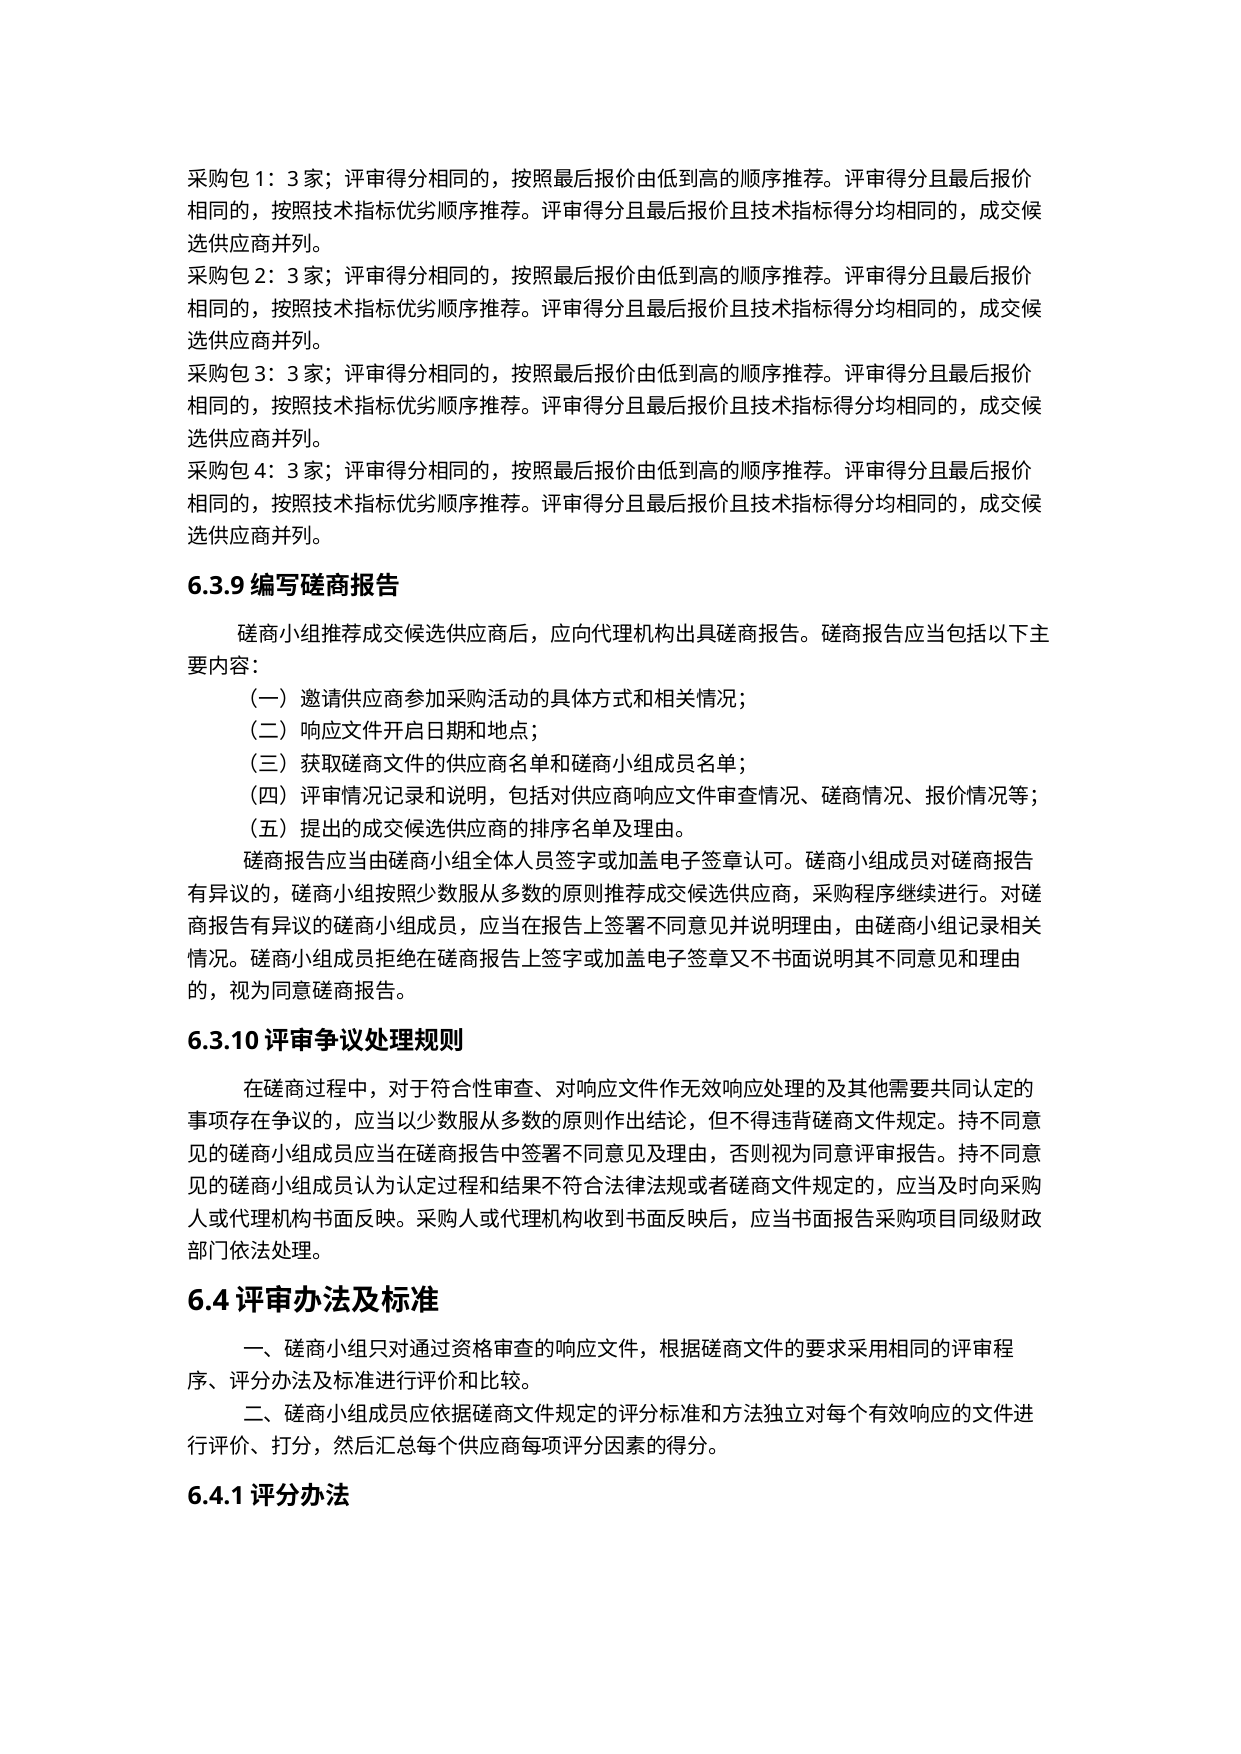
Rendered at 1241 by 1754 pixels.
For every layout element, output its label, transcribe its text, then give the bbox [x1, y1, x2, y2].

text 采购包2：3家；评审得分相同的，按照最后报价由低到高的顺序推荐。评审得分且最后报价相同的，按照技术指标优劣顺序推荐。评审得分且最后报价且技术指标得分均相同的，成交候选供应商并列。 [187, 259, 1053, 357]
text 6.3.10评审争议处理规则 [187, 1007, 1053, 1072]
text 6.4评审办法及标准 [187, 1267, 1053, 1332]
text （三）获取磋商文件的供应商名单和磋商小组成员名单； [187, 747, 1053, 779]
text （一）邀请供应商参加采购活动的具体方式和相关情况； [187, 682, 1053, 714]
text 6.4.1评分办法 [187, 1462, 1053, 1527]
text 采购包3：3家；评审得分相同的，按照最后报价由低到高的顺序推荐。评审得分且最后报价相同的，按照技术指标优劣顺序推荐。评审得分且最后报价且技术指标得分均相同的，成交候选供应商并列。 [187, 357, 1053, 454]
text 6.3.9编写磋商报告 [187, 552, 1053, 617]
text 二、磋商小组成员应依据磋商文件规定的评分标准和方法独立对每个有效响应的文件进行评价、打分，然后汇总每个供应商每项评分因素的得分。 [187, 1397, 1053, 1462]
text 磋商小组推荐成交候选供应商后，应向代理机构出具磋商报告。磋商报告应当包括以下主要内容： [187, 617, 1053, 682]
text （五）提出的成交候选供应商的排序名单及理由。 [187, 812, 1053, 844]
text （二）响应文件开启日期和地点； [187, 714, 1053, 747]
text 一、磋商小组只对通过资格审查的响应文件，根据磋商文件的要求采用相同的评审程序、评分办法及标准进行评价和比较。 [187, 1332, 1053, 1397]
text 采购包4：3家；评审得分相同的，按照最后报价由低到高的顺序推荐。评审得分且最后报价相同的，按照技术指标优劣顺序推荐。评审得分且最后报价且技术指标得分均相同的，成交候选供应商并列。 [187, 454, 1053, 552]
text 采购包1：3家；评审得分相同的，按照最后报价由低到高的顺序推荐。评审得分且最后报价相同的，按照技术指标优劣顺序推荐。评审得分且最后报价且技术指标得分均相同的，成交候选供应商并列。 [187, 162, 1053, 259]
text （四）评审情况记录和说明，包括对供应商响应文件审查情况、磋商情况、报价情况等； [187, 779, 1053, 812]
text 磋商报告应当由磋商小组全体人员签字或加盖电子签章认可。磋商小组成员对磋商报告有异议的，磋商小组按照少数服从多数的原则推荐成交候选供应商，采购程序继续进行。对磋商报告有异议的磋商小组成员，应当在报告上签署不同意见并说明理由，由磋商小组记录相关情况。磋商小组成员拒绝在磋商报告上签字或加盖电子签章又不书面说明其不同意见和理由的，视为同意磋商报告。 [187, 844, 1053, 1007]
text 在磋商过程中，对于符合性审查、对响应文件作无效响应处理的及其他需要共同认定的事项存在争议的，应当以少数服从多数的原则作出结论，但不得违背磋商文件规定。持不同意见的磋商小组成员应当在磋商报告中签署不同意见及理由，否则视为同意评审报告。持不同意见的磋商小组成员认为认定过程和结果不符合法律法规或者磋商文件规定的，应当及时向采购人或代理机构书面反映。采购人或代理机构收到书面反映后，应当书面报告采购项目同级财政部门依法处理。 [187, 1072, 1053, 1267]
